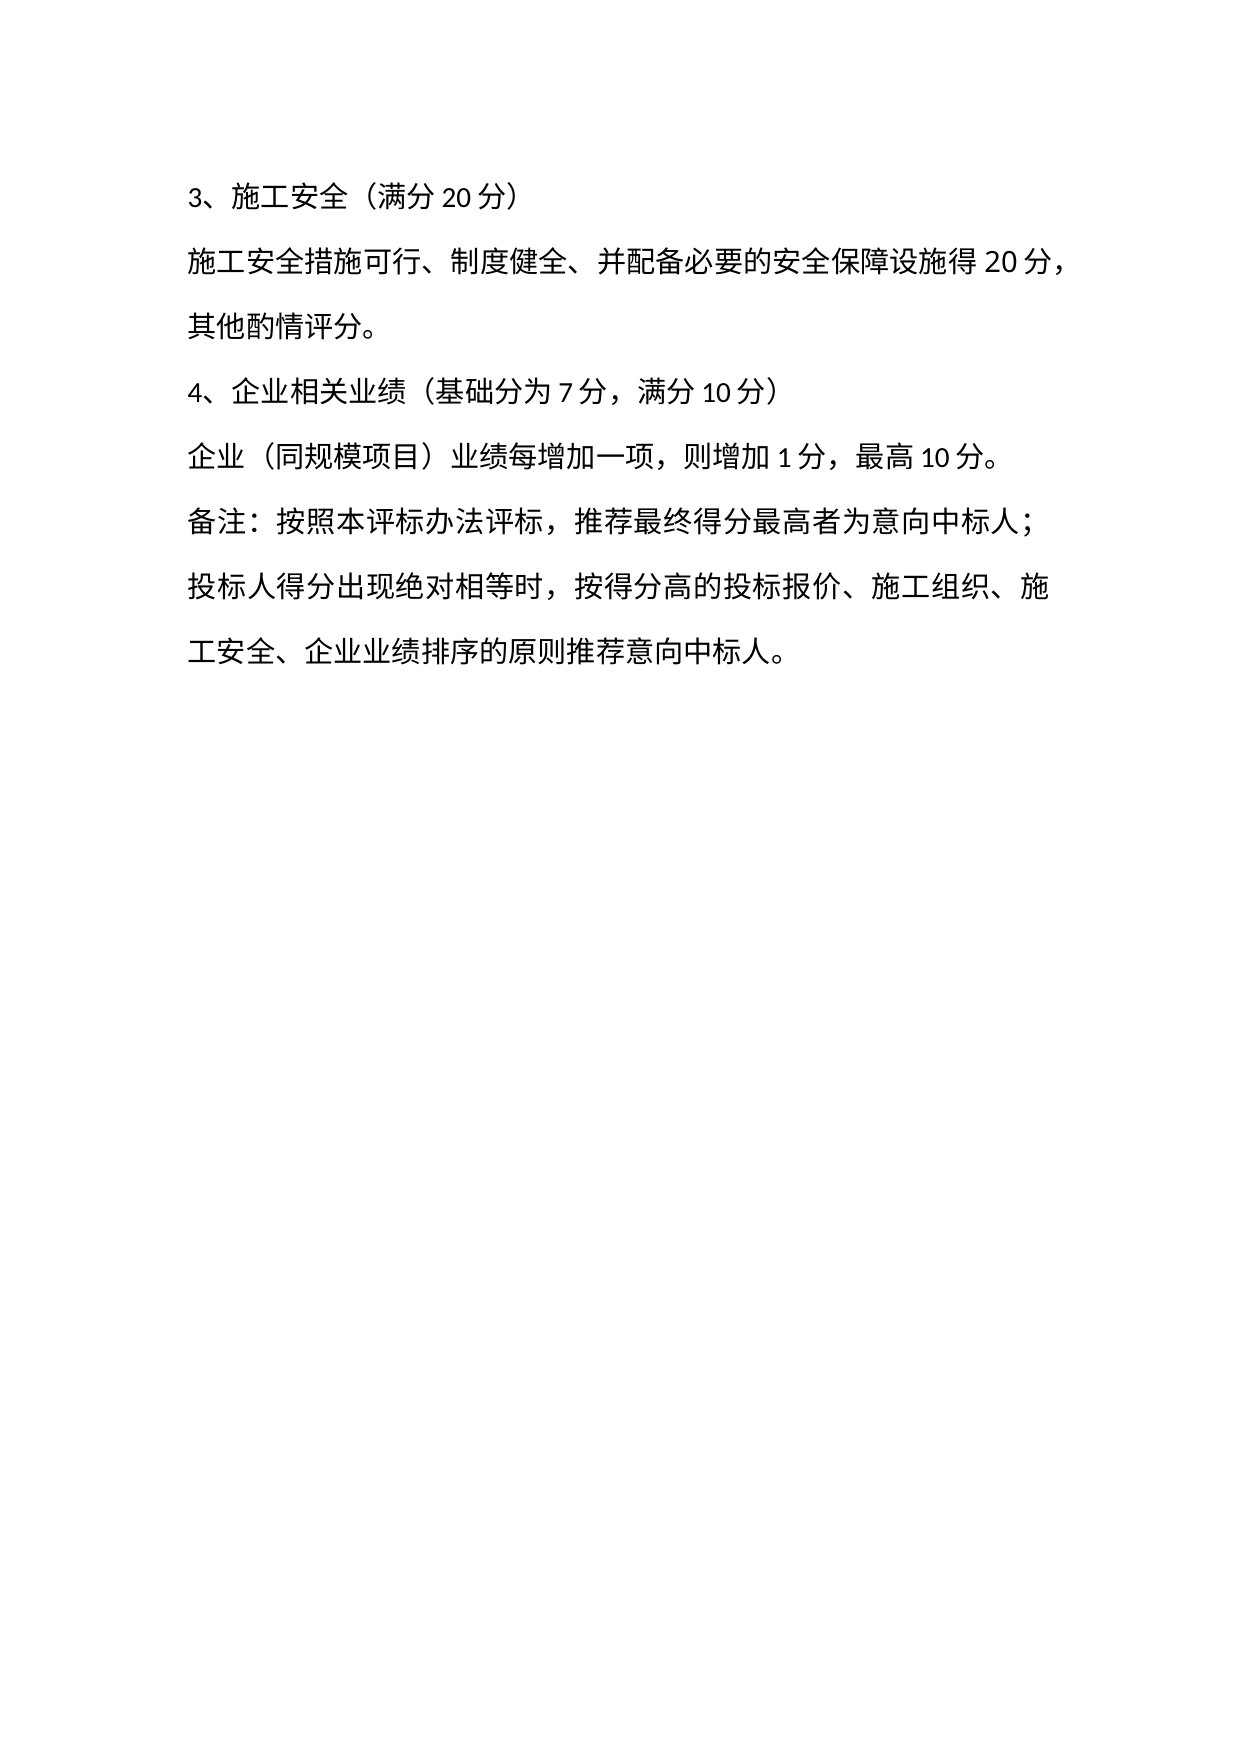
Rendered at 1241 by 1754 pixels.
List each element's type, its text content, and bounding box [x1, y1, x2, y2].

text 备注：按照本评标办法评标，推荐最终得分最高者为意向中标人；投标人得分出现绝对相等时，按得分高的投标报价、施工组织、施工安全、企业业绩排序的原则推荐意向中标人。 [187, 487, 1053, 682]
text 3、施工安全（满分20分） [187, 162, 1053, 227]
text 企业（同规模项目）业绩每增加一项，则增加1分，最高10分。 [187, 422, 1053, 487]
text 施工安全措施可行、制度健全、并配备必要的安全保障设施得20分，其他酌情评分。 [187, 227, 1053, 357]
text 4、企业相关业绩（基础分为7分，满分10分） [187, 357, 1053, 422]
